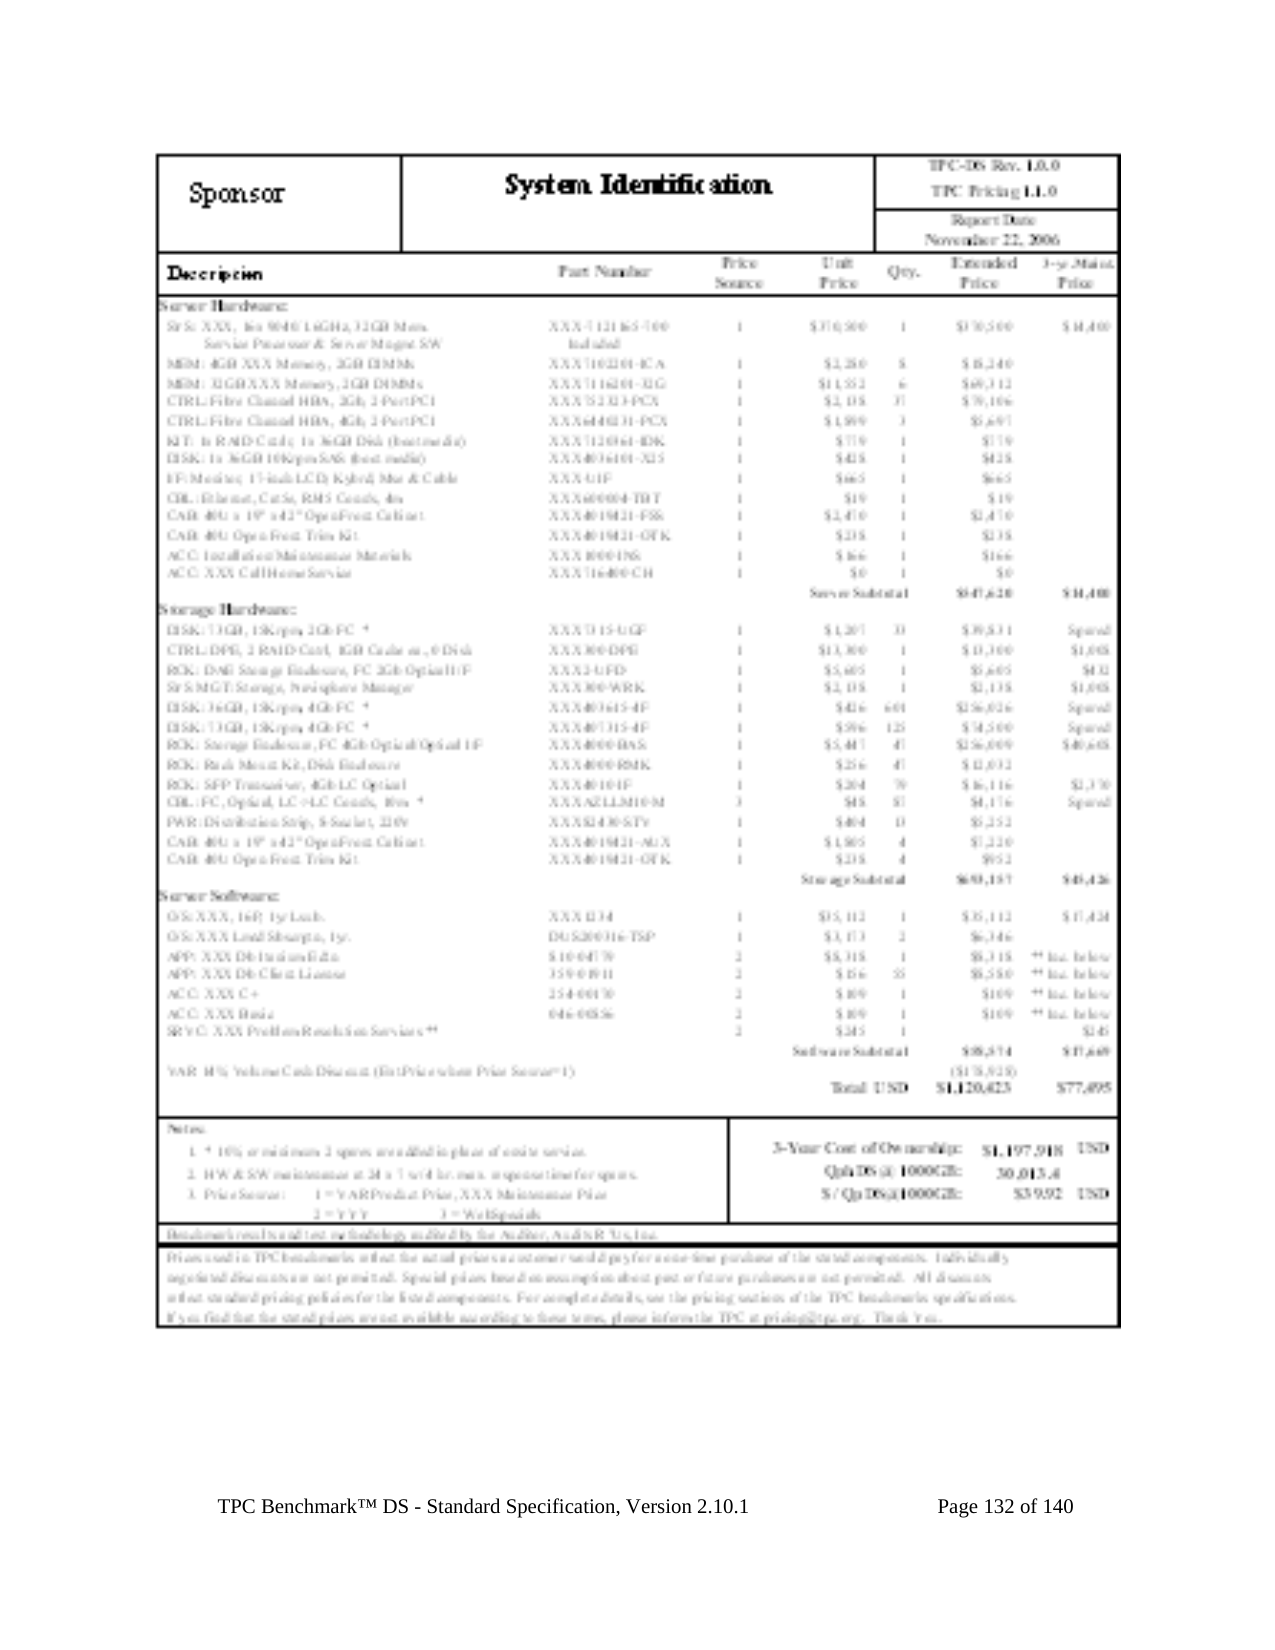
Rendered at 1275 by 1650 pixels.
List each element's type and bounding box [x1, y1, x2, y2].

picture [154, 149, 1121, 1332]
